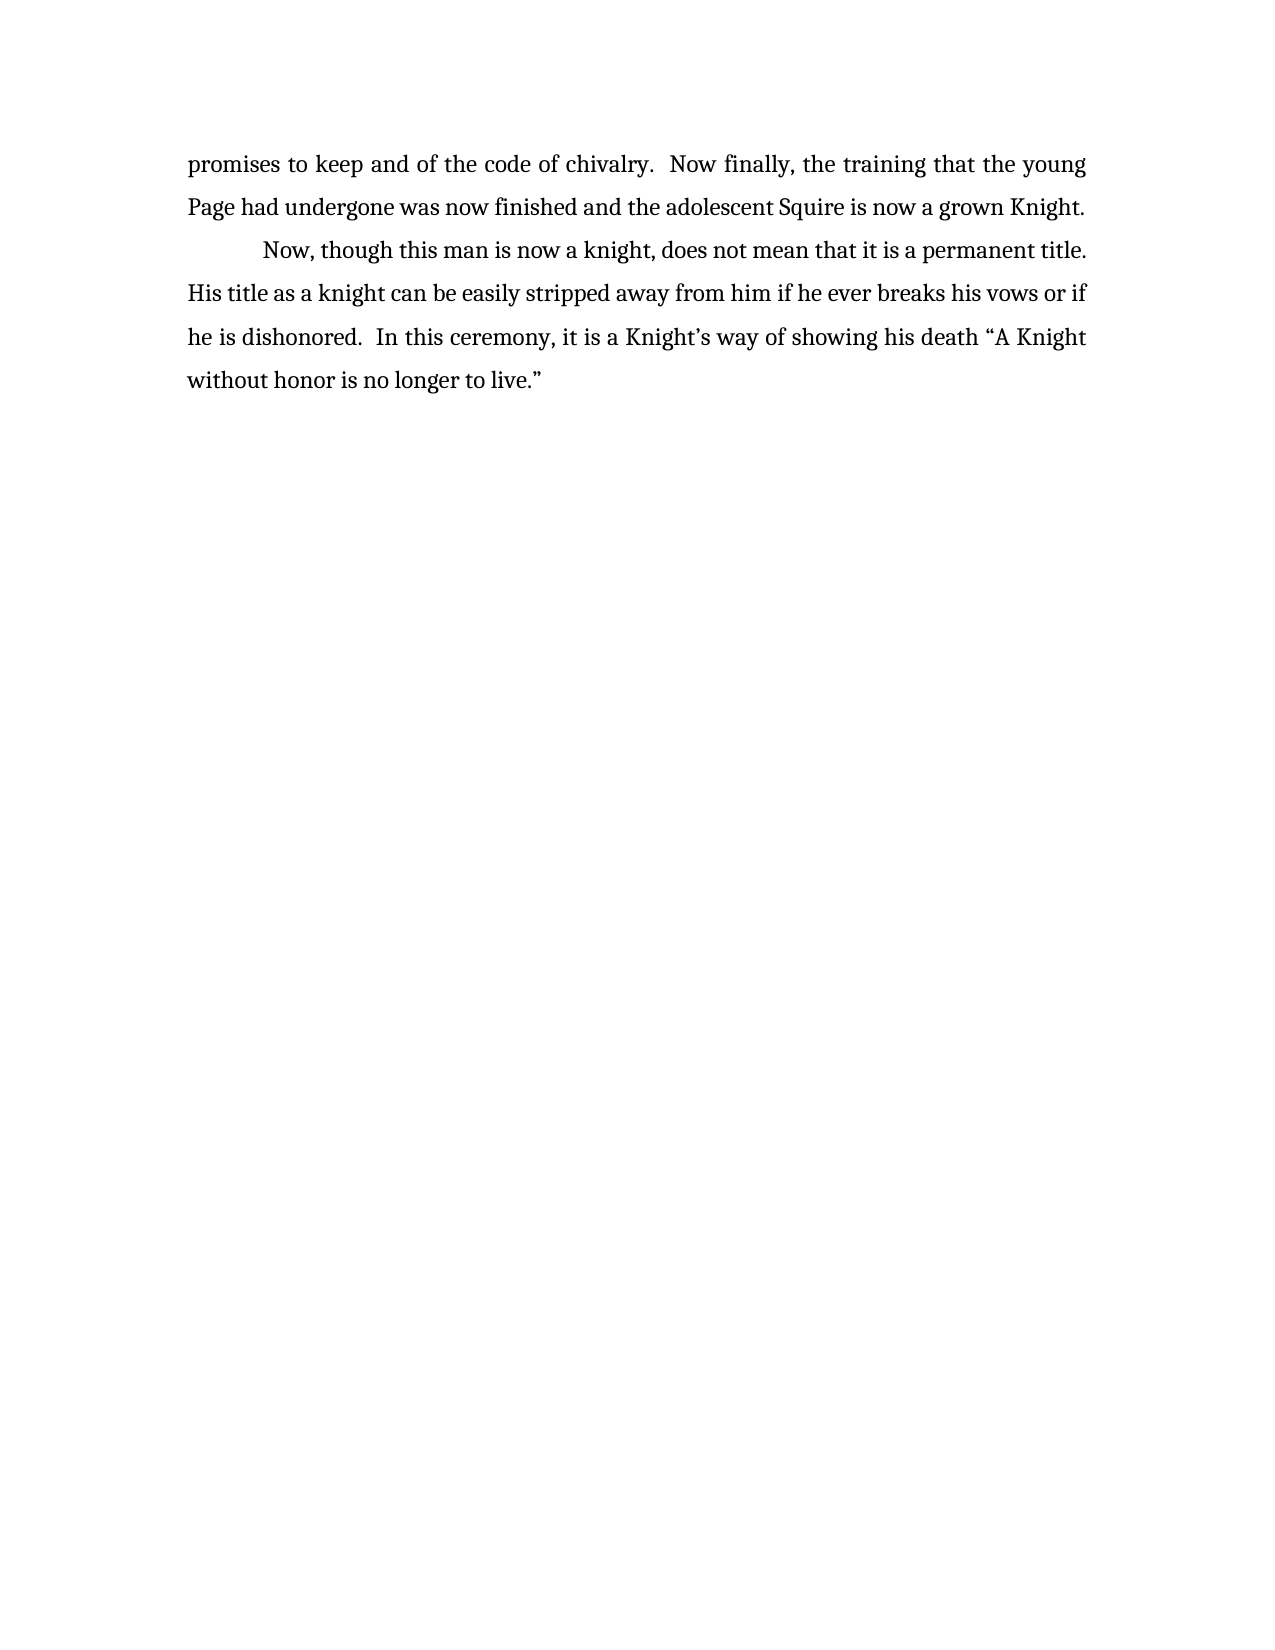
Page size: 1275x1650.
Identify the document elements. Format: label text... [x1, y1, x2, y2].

text Now, though this man is now a knight, does not mean that it is a permanent title. His title as a knight can be easily stripped away from him if he ever breaks his vows or if he is dishonored. In this ceremony, it is a Knight’s way of showing his death “A Knight without honor is no longer to live.” [187, 236, 1087, 394]
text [187, 150, 1087, 222]
